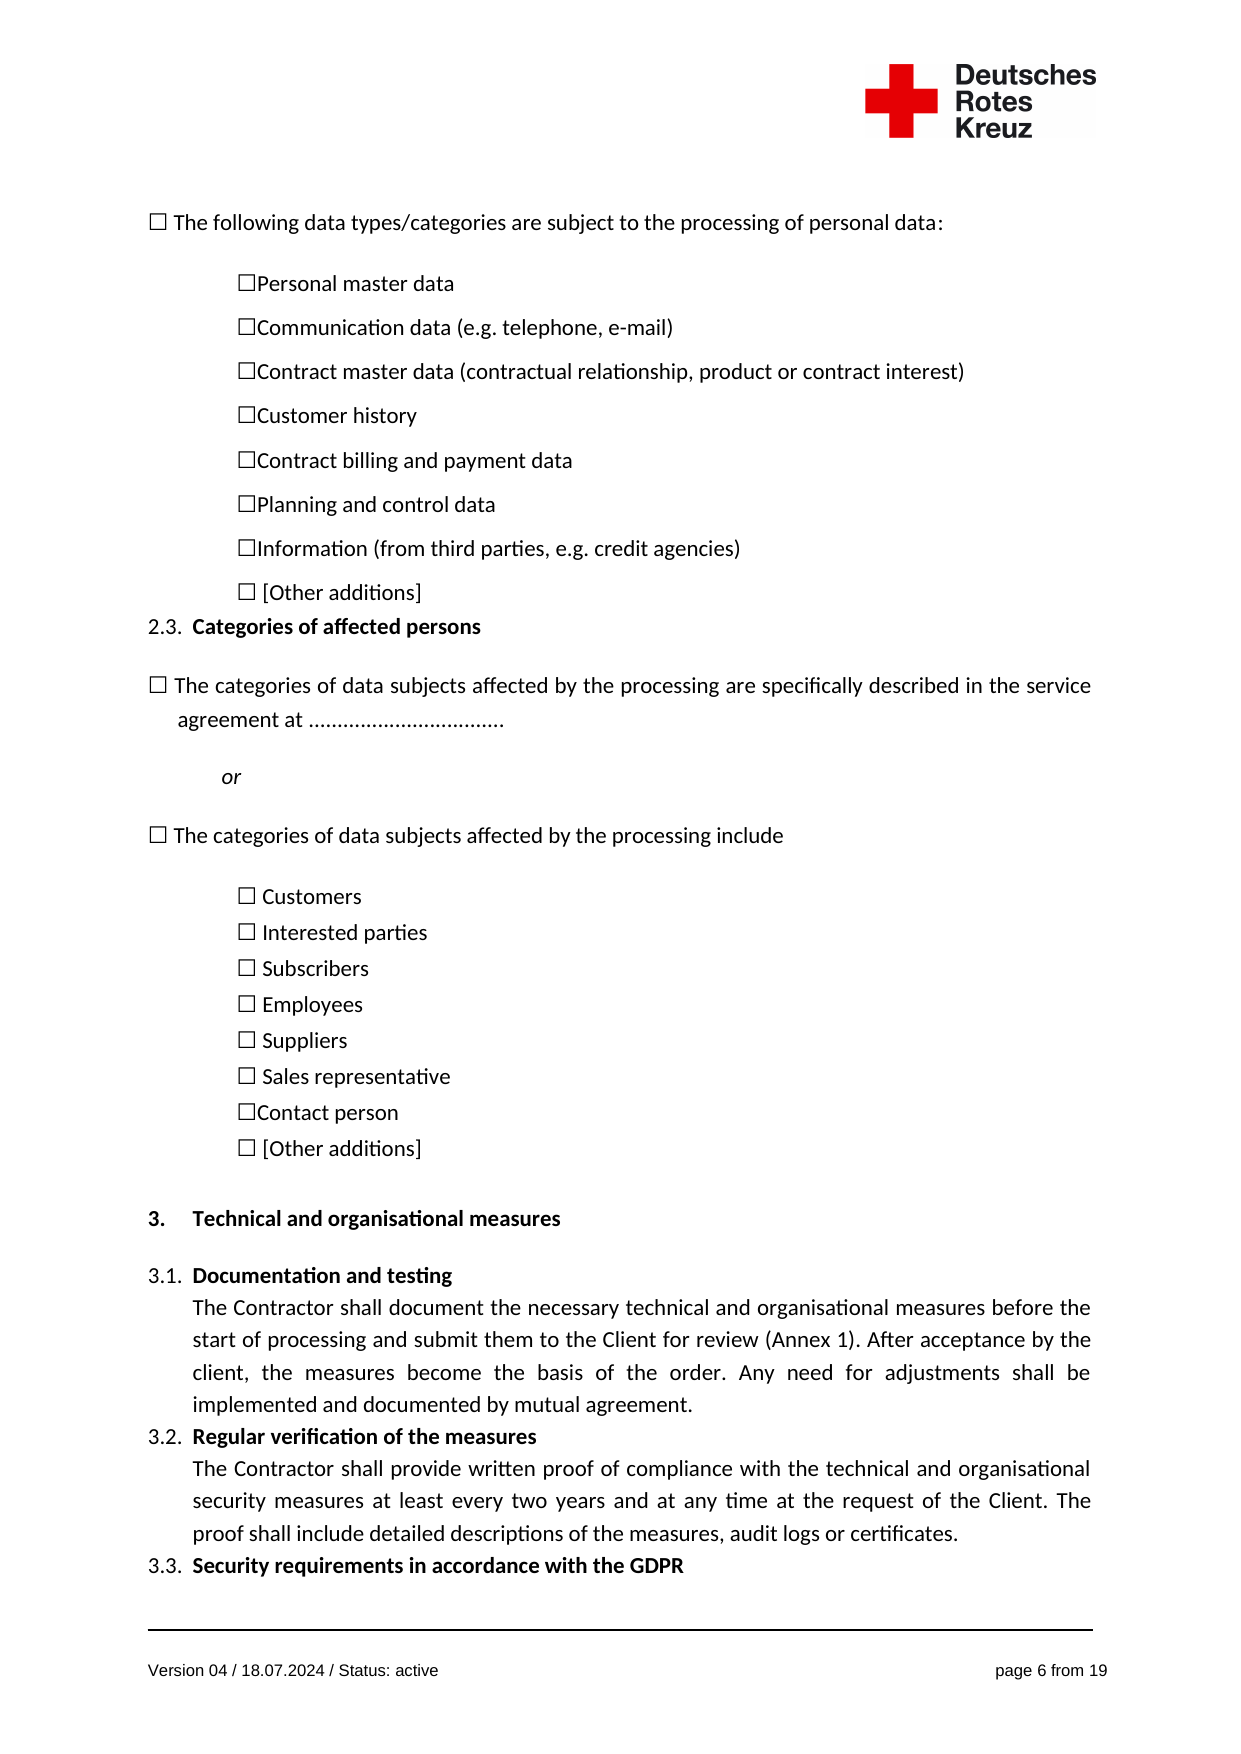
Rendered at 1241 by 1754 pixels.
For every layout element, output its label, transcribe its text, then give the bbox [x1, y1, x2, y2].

text Contact person [192, 1096, 1093, 1127]
list Categories of affected persons [148, 612, 1093, 640]
text Customer history [192, 399, 1093, 431]
list Regular verification of the measures [148, 1422, 1093, 1450]
text Employees [192, 988, 1093, 1019]
list Security requirements in accordance with the GDPR [148, 1551, 1093, 1579]
text Communication data (e.g. telephone, e-mail) [192, 311, 1093, 342]
text The following data types/categories are subject to the processing of personal data: [148, 206, 1093, 237]
text [ [192, 1132, 1093, 1163]
text Sales representative [192, 1060, 1093, 1091]
text Personal master data [192, 266, 1093, 298]
text Suppliers [192, 1024, 1093, 1055]
text Information (from third parties, e.g. credit agencies) [192, 532, 1093, 563]
list The Contractor shall document the necessary technical and organisational measures before the start of processing and submit them to the Client for review (Annex 1). After acceptance by the client, the measures become the basis of the order. Any need for adjustments shall be implemented and documented by mutual agreement. [192, 1293, 1093, 1418]
text The categories of data subjects affected by the processing are specifically described in the service agreement at [148, 669, 1093, 733]
picture [865, 64, 1096, 138]
text Contract master data (contractual relationship, product or contract interest) [192, 355, 1093, 386]
text Contract billing and payment data [192, 443, 1093, 475]
text Interested parties [192, 916, 1093, 947]
list The Contractor shall provide written proof of compliance with the technical and organisational security measures at least every two years and at any time at the request of the Client. The proof shall include detailed descriptions of the measures, audit logs or certificates. [192, 1454, 1093, 1547]
text The categories of data subjects affected by the processing include [148, 819, 1093, 851]
text or [148, 762, 1093, 790]
text Planning and control data [192, 488, 1093, 519]
text Subscribers [192, 952, 1093, 983]
text Customers [192, 880, 1093, 911]
subtitle Technical and organisational measures [148, 1204, 1093, 1232]
list Documentation and testing [148, 1261, 1093, 1289]
